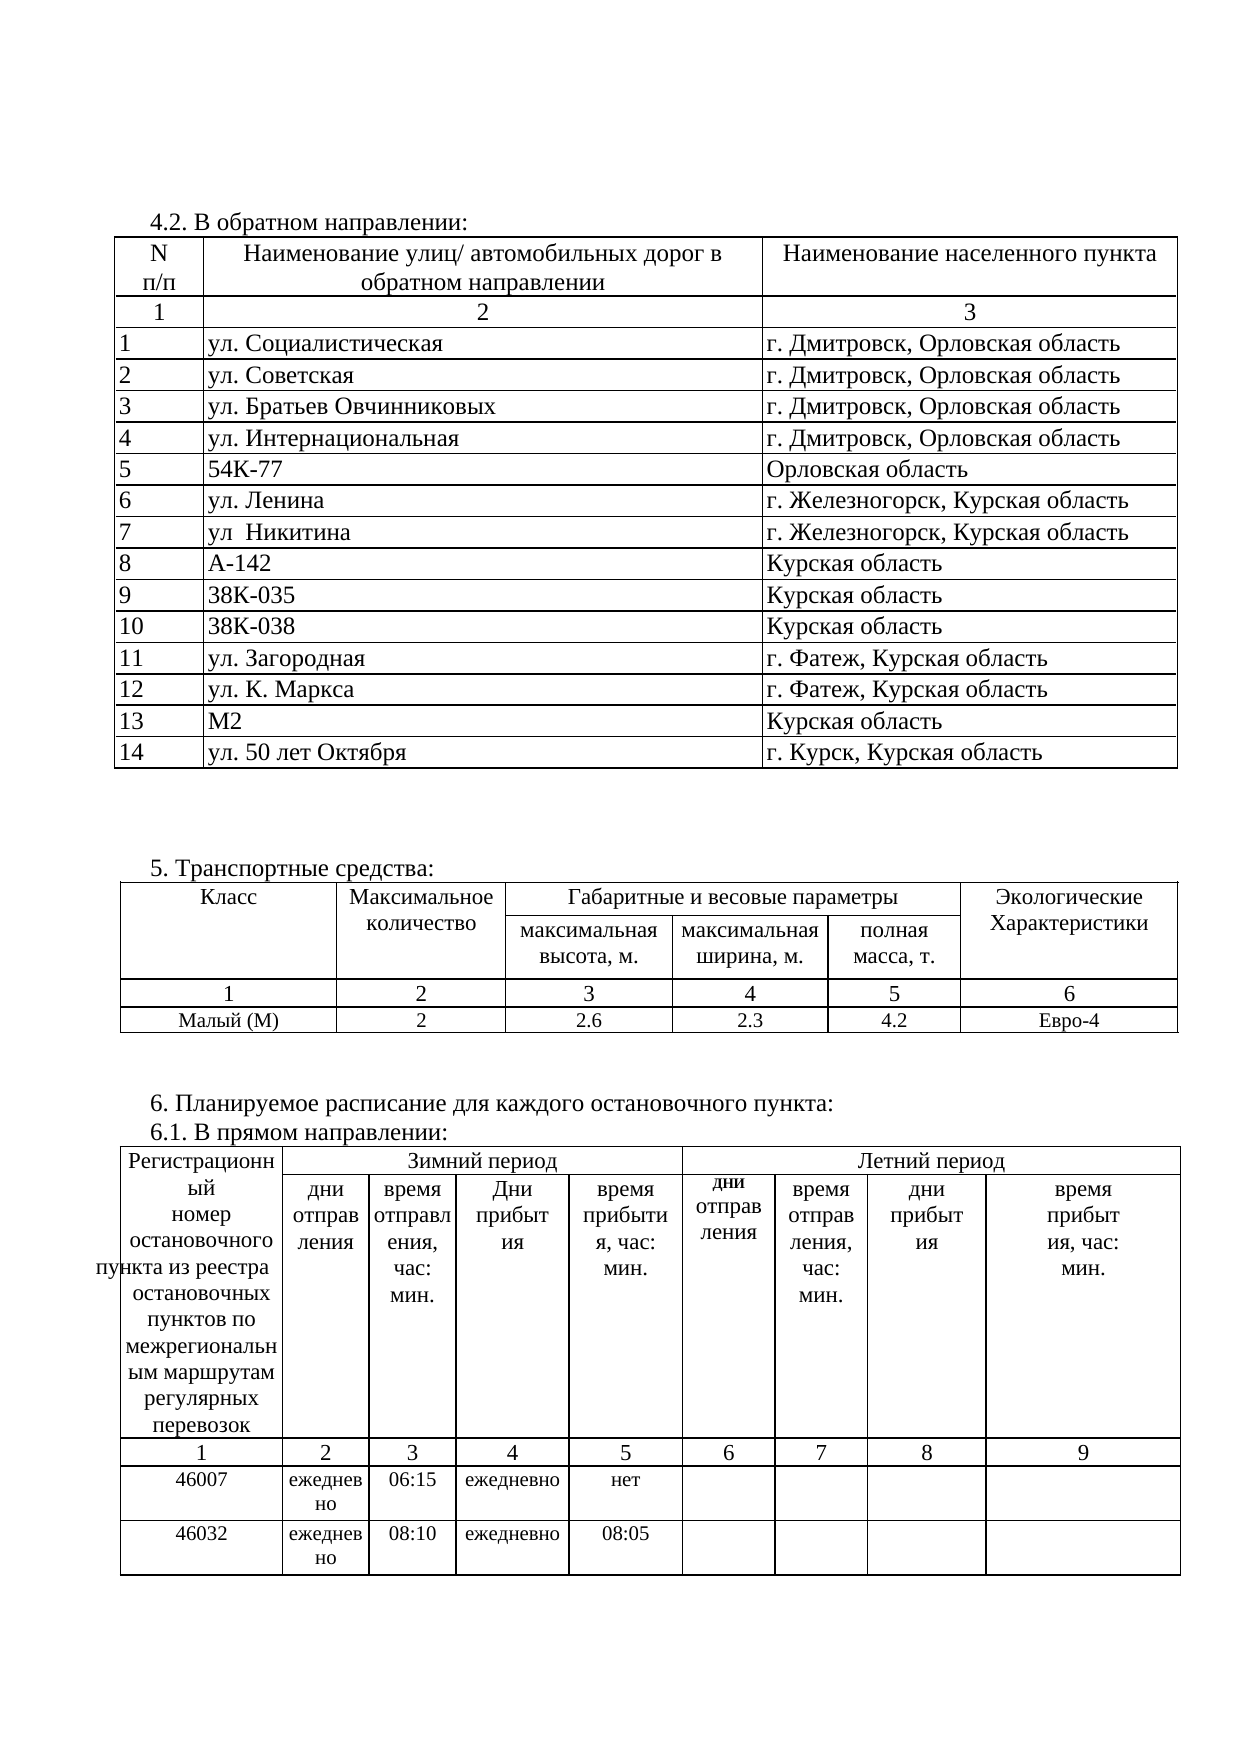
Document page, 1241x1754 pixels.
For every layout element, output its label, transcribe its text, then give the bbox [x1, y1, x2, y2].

table_cell ДНИ отправ ления [683, 1175, 774, 1437]
table_cell г. Дмитровск, Орловская область [763, 421, 1177, 453]
table_cell 08:10 [370, 1521, 455, 1574]
table_cell [987, 1521, 1180, 1574]
table_cell г. Курск, Курская область [763, 736, 1177, 767]
table_cell ежедневно [283, 1521, 368, 1574]
table_cell 14 [115, 737, 203, 767]
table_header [121, 1147, 282, 1437]
table_cell [776, 1521, 867, 1574]
table_cell 38К-035 [204, 580, 762, 610]
table_cell 08:05 [570, 1521, 682, 1574]
table_cell 2.6 [506, 1008, 672, 1032]
table_header Класс [121, 883, 336, 978]
table_cell ул. Советская [204, 360, 762, 390]
table_cell 1 [115, 328, 203, 358]
table_cell 54К-77 [204, 454, 762, 484]
table_cell 7 [776, 1439, 867, 1465]
table_cell 5 [115, 454, 203, 484]
table_cell полная масса, т. [829, 916, 960, 978]
text 6.1. В прямом направлении: [150, 1117, 1090, 1146]
table_cell 38К-038 [204, 612, 762, 641]
table_header Экологические Характеристики [961, 883, 1177, 978]
table_cell 6 [961, 980, 1177, 1006]
table_cell г. Дмитровск, Орловская область [763, 358, 1177, 390]
table_cell [683, 1521, 774, 1574]
table_cell 4 [457, 1439, 568, 1465]
table_cell 13 [115, 705, 203, 736]
table_cell ул. К. Маркса [204, 675, 762, 704]
table_cell 8 [115, 548, 203, 578]
table_cell дни прибыт ия [868, 1175, 985, 1437]
text 4.2. В обратном направлении: [150, 207, 1090, 236]
table_cell ежедневно [283, 1467, 368, 1519]
table_cell 4 [673, 980, 827, 1006]
table_cell 3 [370, 1439, 455, 1465]
table_cell ул. Братьев Овчинниковых [204, 391, 762, 421]
table_cell ул. Загородная [204, 643, 762, 673]
table_cell 11 [115, 643, 203, 673]
table_cell г. Железногорск, Курская область [763, 484, 1177, 516]
table_cell [987, 1467, 1180, 1519]
table_cell Евро-4 [961, 1008, 1177, 1032]
table_cell Дни прибыт ия [457, 1175, 568, 1437]
table_header Наименование улиц/ автомобильных дорог в обратном направлении [204, 238, 762, 295]
table_cell 1 [115, 296, 203, 327]
table_header Летний период [683, 1147, 1180, 1174]
table_cell ул. Ленина [204, 486, 762, 516]
table_cell 4 [115, 422, 203, 453]
table_cell Курская область [763, 547, 1177, 578]
table_header Зимний период [283, 1147, 682, 1174]
table_cell [683, 1467, 774, 1519]
table_cell 12 [115, 674, 203, 704]
table_cell Курская область [763, 704, 1177, 736]
table_cell время отправл ения, час: мин. [370, 1175, 455, 1437]
table_cell г. Дмитровск, Орловская область [763, 390, 1177, 421]
table_cell ежедневно [457, 1467, 568, 1519]
table_cell Орловская область [763, 453, 1177, 484]
table_cell г. Дмитровск, Орловская область [763, 327, 1177, 358]
table_cell 5 [570, 1439, 682, 1465]
table_cell 1 [121, 980, 336, 1006]
table_cell г. Железногорск, Курская область [763, 516, 1177, 547]
text 5. Транспортные средства: [150, 853, 1090, 881]
table_cell 1 [121, 1439, 282, 1465]
table_cell 2 [337, 1008, 505, 1032]
table_cell г. Фатеж, Курская область [763, 641, 1177, 673]
table_cell 6 [115, 485, 203, 516]
table_cell 9 [115, 580, 203, 610]
table_cell 9 [987, 1439, 1180, 1465]
table_cell 46007 [121, 1467, 282, 1519]
table_cell 5 [829, 980, 960, 1006]
table_cell дни отправ ления [283, 1175, 368, 1437]
table_cell Курская область [763, 579, 1177, 610]
table_cell 2 [337, 980, 505, 1006]
table_cell максимальная высота, м. [506, 916, 672, 978]
table_cell г. Фатеж, Курская область [763, 673, 1177, 704]
table_cell ул. Интернациональная [204, 423, 762, 453]
table_cell 7 [115, 517, 203, 547]
table_header Максимальное количество [337, 883, 505, 978]
table_cell [868, 1467, 985, 1519]
table_cell время прибыт ия, час: мин. [987, 1175, 1180, 1437]
table_header Наименование населенного пункта [763, 238, 1177, 295]
table_cell ул Никитина [204, 517, 762, 547]
table_cell М2 [204, 706, 762, 736]
table_cell А-142 [204, 549, 762, 578]
table_cell 3 [506, 980, 672, 1006]
table_cell 3 [115, 391, 203, 421]
table_cell 8 [868, 1439, 985, 1465]
table_cell Курская область [763, 610, 1177, 641]
table_cell 10 [115, 611, 203, 641]
table_cell максимальная ширина, м. [673, 916, 827, 978]
table_cell время прибыти я, час: мин. [570, 1175, 682, 1437]
table_cell 2 [204, 297, 762, 327]
table_cell ул. Социалистическая [204, 328, 762, 358]
table_cell 2 [283, 1439, 368, 1465]
table_cell 06:15 [370, 1467, 455, 1519]
table_cell 4.2 [829, 1008, 960, 1032]
table_cell ул. 50 лет Октября [204, 737, 762, 767]
table_cell 46032 [121, 1521, 282, 1574]
table_cell 3 [763, 295, 1177, 327]
table_cell нет [570, 1467, 682, 1519]
text 6. Планируемое расписание для каждого остановочного пункта: [150, 1088, 1090, 1117]
table_cell [776, 1467, 867, 1519]
table_cell время отправ ления, час: мин. [776, 1175, 867, 1437]
table_header Габаритные и весовые параметры [506, 883, 960, 915]
table_cell [868, 1521, 985, 1574]
table_cell 6 [683, 1439, 774, 1465]
table_header N п/п [115, 238, 203, 295]
table_cell Малый (М) [121, 1008, 336, 1032]
table_cell ежедневно [457, 1521, 568, 1574]
table_cell 2.3 [673, 1008, 827, 1032]
table_cell 2 [115, 359, 203, 390]
